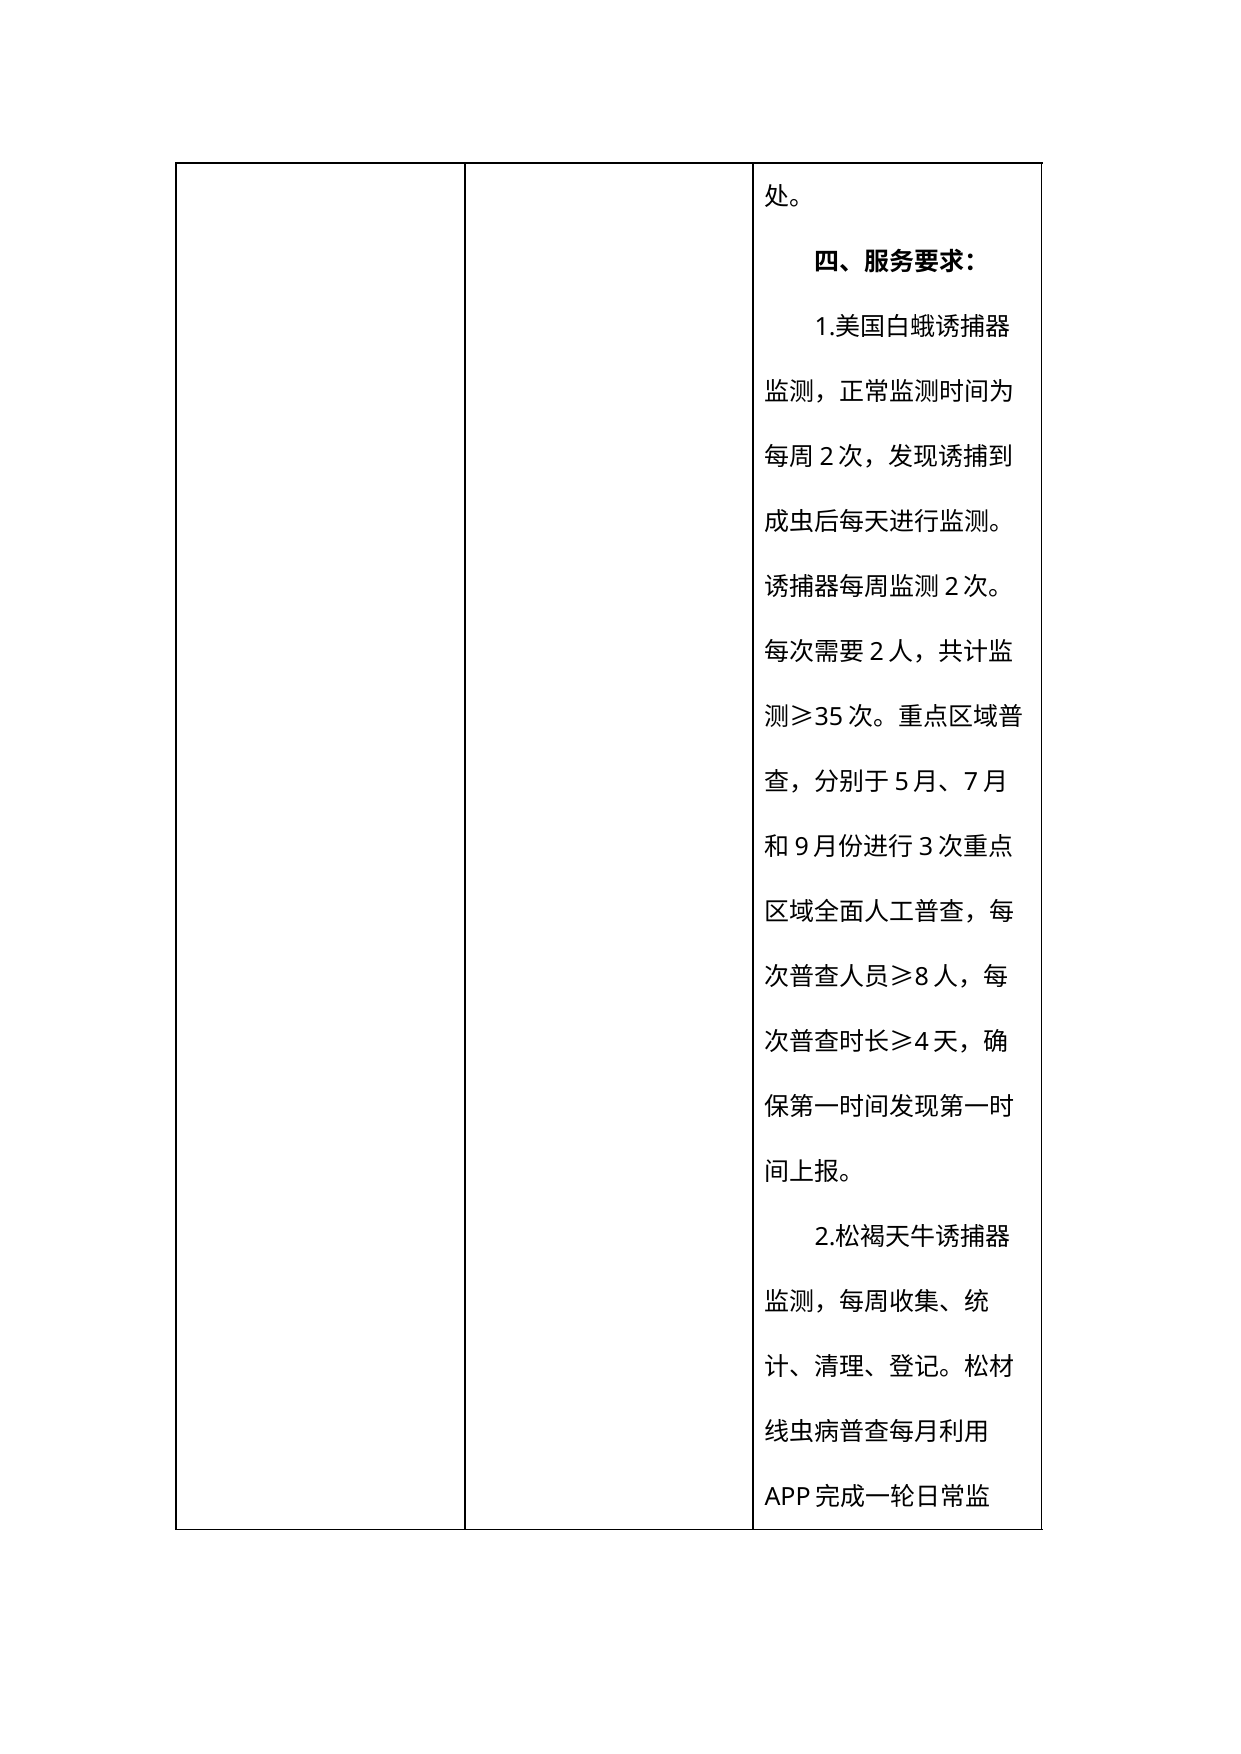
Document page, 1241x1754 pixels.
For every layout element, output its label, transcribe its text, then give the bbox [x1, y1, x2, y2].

table_cell 1 [466, 164, 752, 1528]
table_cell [754, 164, 1041, 1528]
table_cell ▲ [177, 164, 464, 1528]
